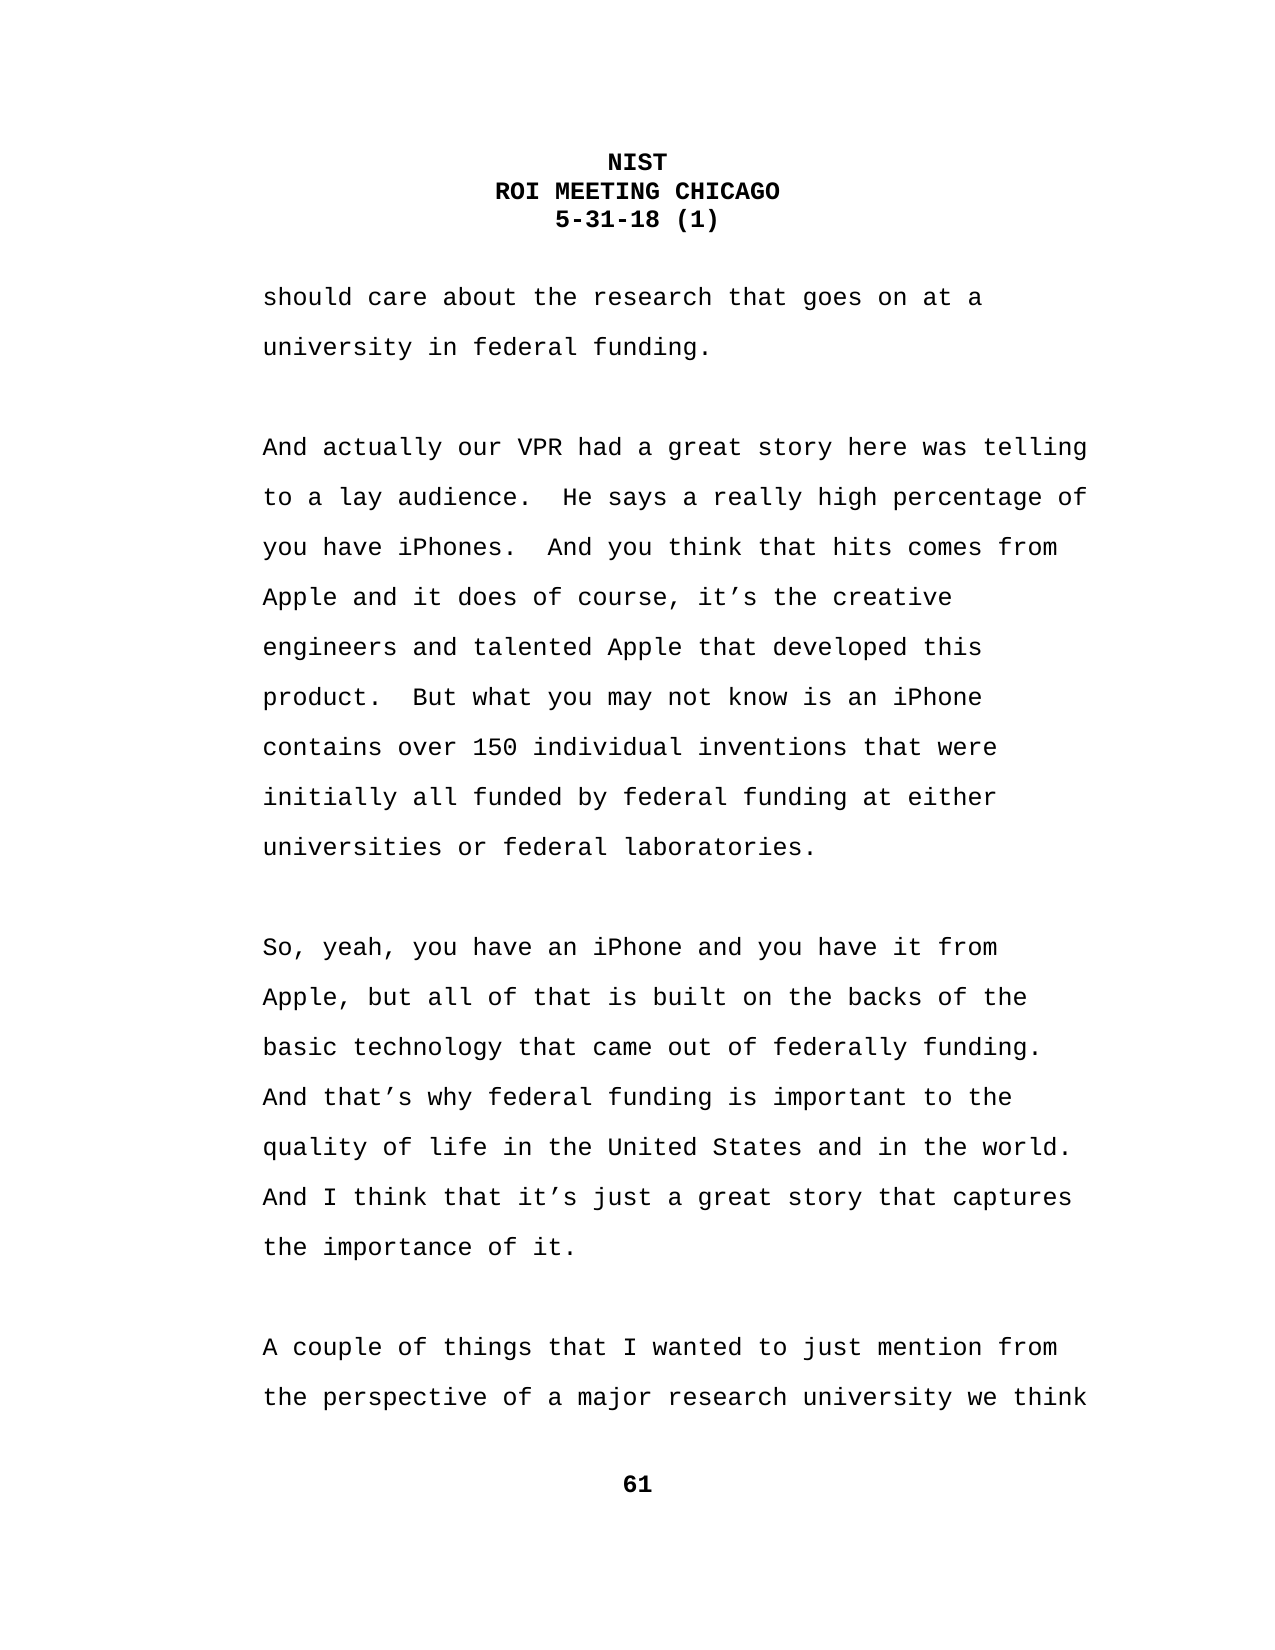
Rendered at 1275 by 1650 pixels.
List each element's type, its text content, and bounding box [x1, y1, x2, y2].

text And actually our VPR had a great story here was telling to a lay audience. He says a really high percentage of you have iPhones. And you think that hits comes from Apple and it does of course, it’s the creative engineers and talented Apple that developed this product. But what you may not know is an iPhone contains over 150 individual inventions that were initially all funded by federal funding at either universities or federal laboratories. [187, 413, 1087, 863]
text So, yeah, you have an iPhone and you have it from Apple, but all of that is built on the backs of the basic technology that came out of federally funding. And that’s why federal funding is important to the quality of life in the United States and in the world. And I think that it’s just a great story that captures the importance of it. [187, 913, 1087, 1263]
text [187, 1313, 1087, 1413]
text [187, 263, 1087, 363]
